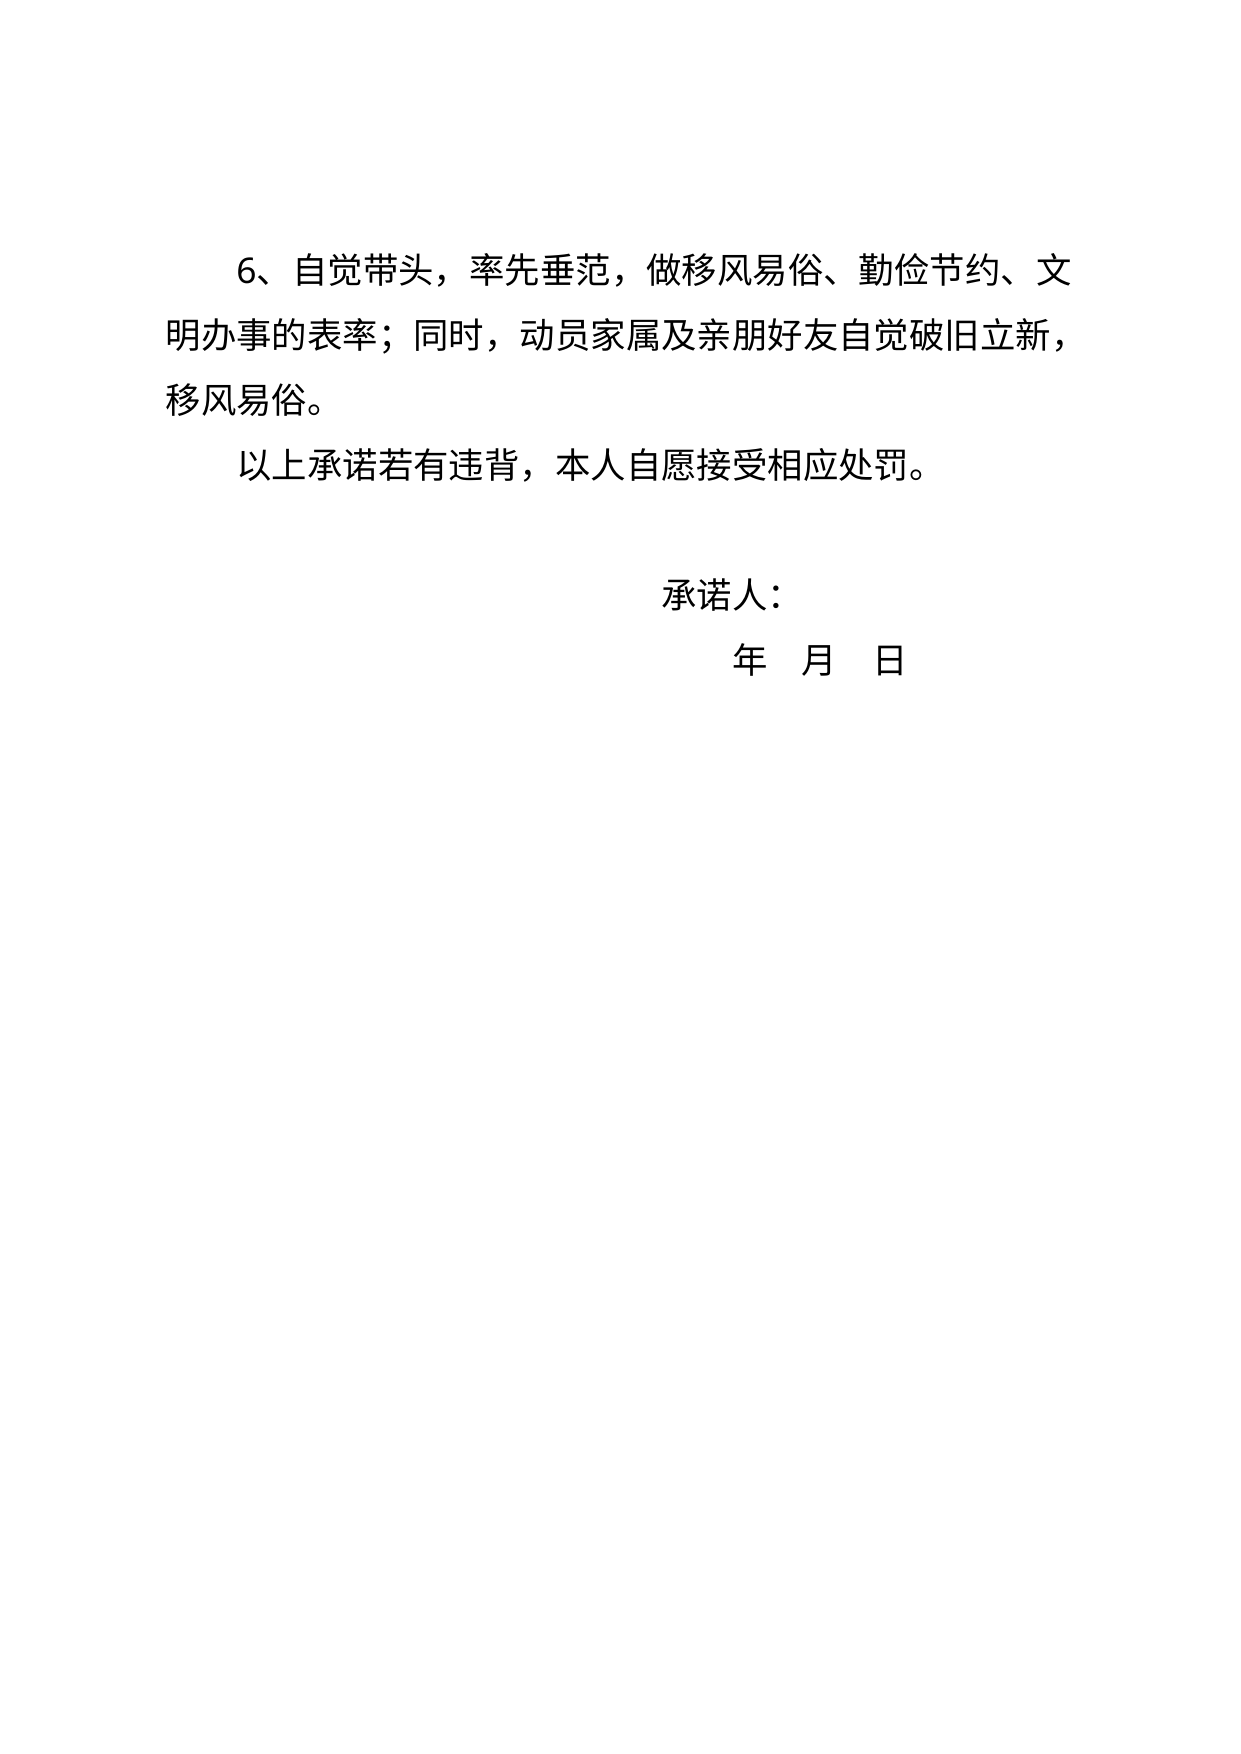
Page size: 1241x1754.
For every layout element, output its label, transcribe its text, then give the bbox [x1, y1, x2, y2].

text 年 月 日 [165, 626, 1087, 691]
text 承诺人： [165, 561, 1087, 626]
text 6、自觉带头，率先垂范，做移风易俗、勤俭节约、文明办事的表率；同时，动员家属及亲朋好友自觉破旧立新，移风易俗。 [165, 236, 1087, 431]
text 以上承诺若有违背，本人自愿接受相应处罚。 [165, 431, 1087, 496]
